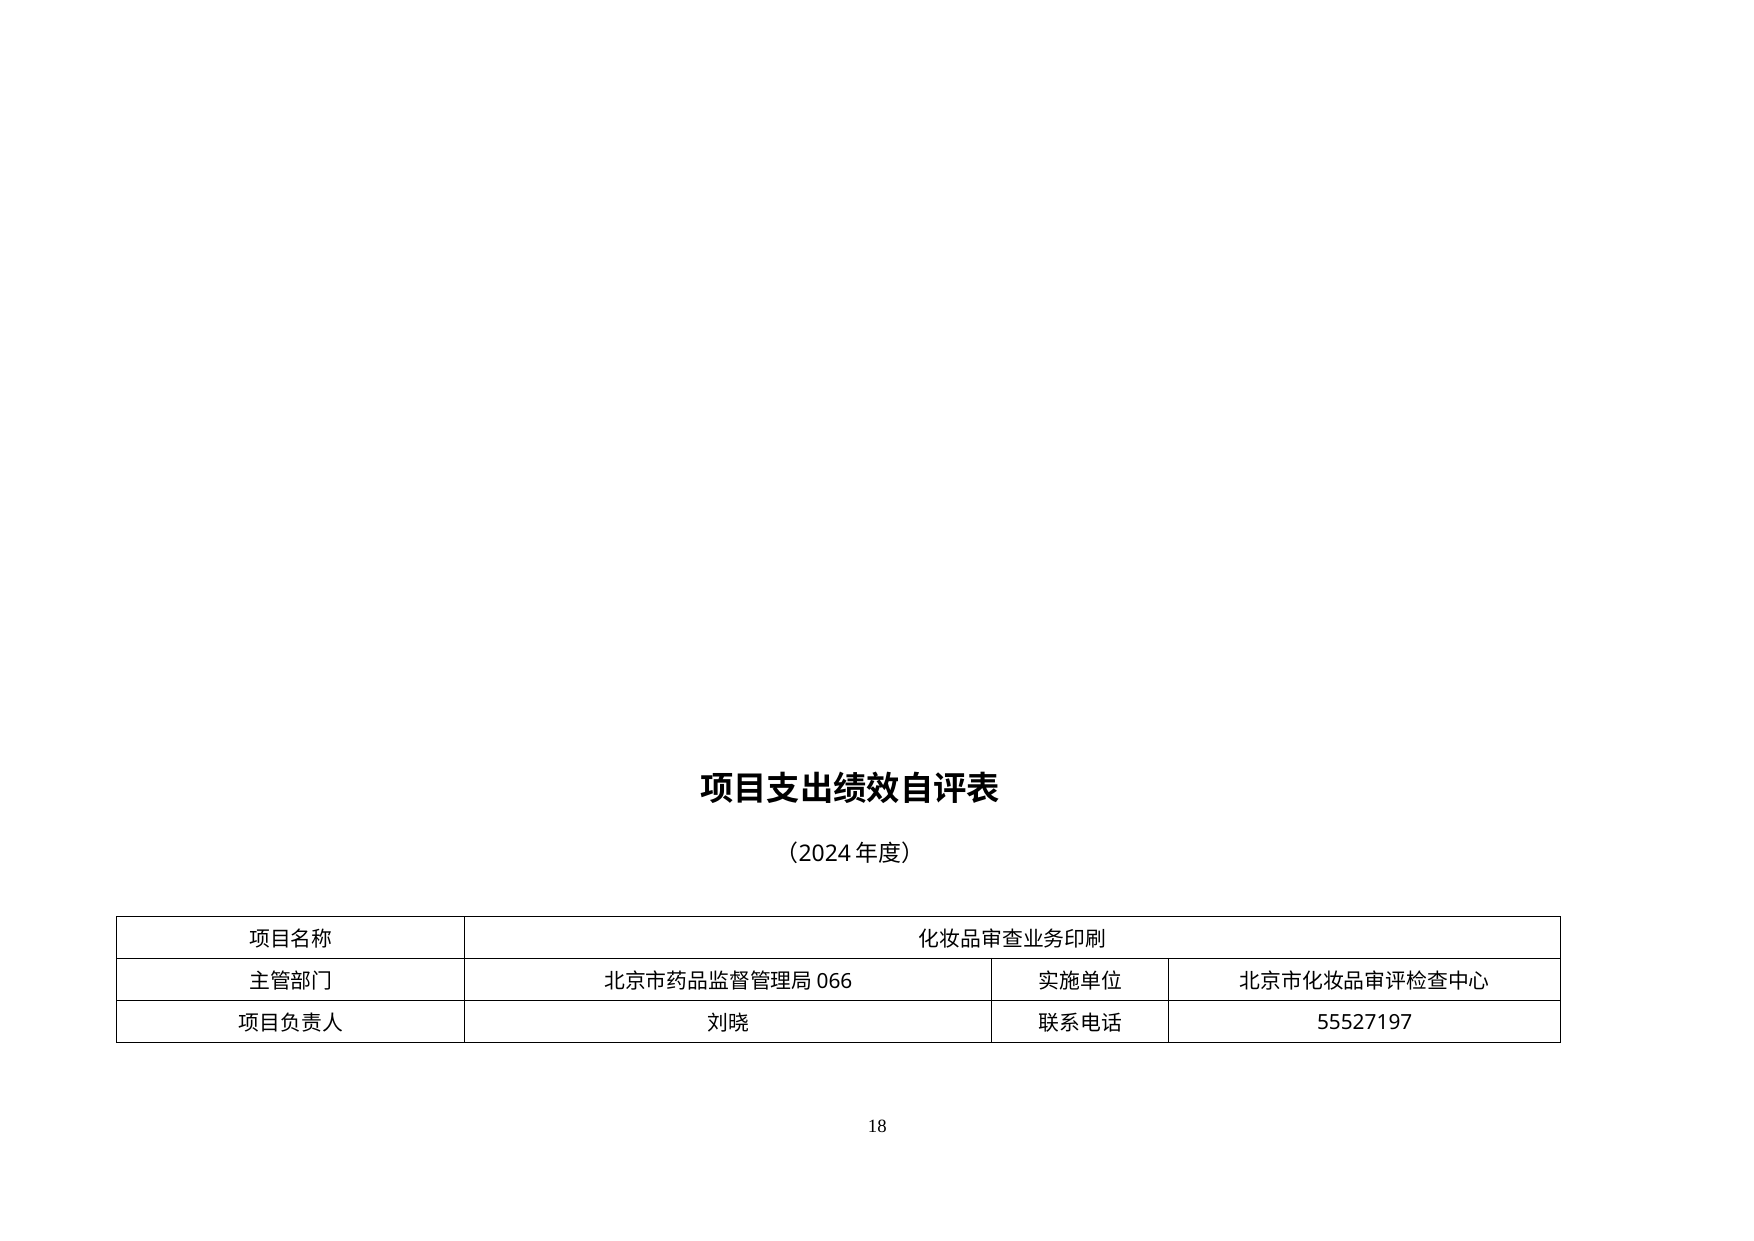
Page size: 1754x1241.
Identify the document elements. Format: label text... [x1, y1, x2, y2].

table_cell 实施单位 [992, 959, 1168, 1000]
table_cell 化妆品审查业务印刷 [465, 917, 1560, 958]
table_cell 项目名称 [117, 917, 464, 958]
table_cell 北京市化妆品审评检查中心 [1169, 959, 1560, 1000]
table_cell 项目负责人 [117, 1001, 464, 1042]
table_cell 联系电话 [992, 1001, 1168, 1042]
table_cell 55527197 [1169, 1001, 1560, 1042]
table_cell 主管部门 [117, 959, 464, 1000]
table_cell 刘晓 [465, 1001, 991, 1042]
table_cell [117, 129, 1583, 916]
table_cell 北京市药品监督管理局066 [465, 959, 991, 1000]
